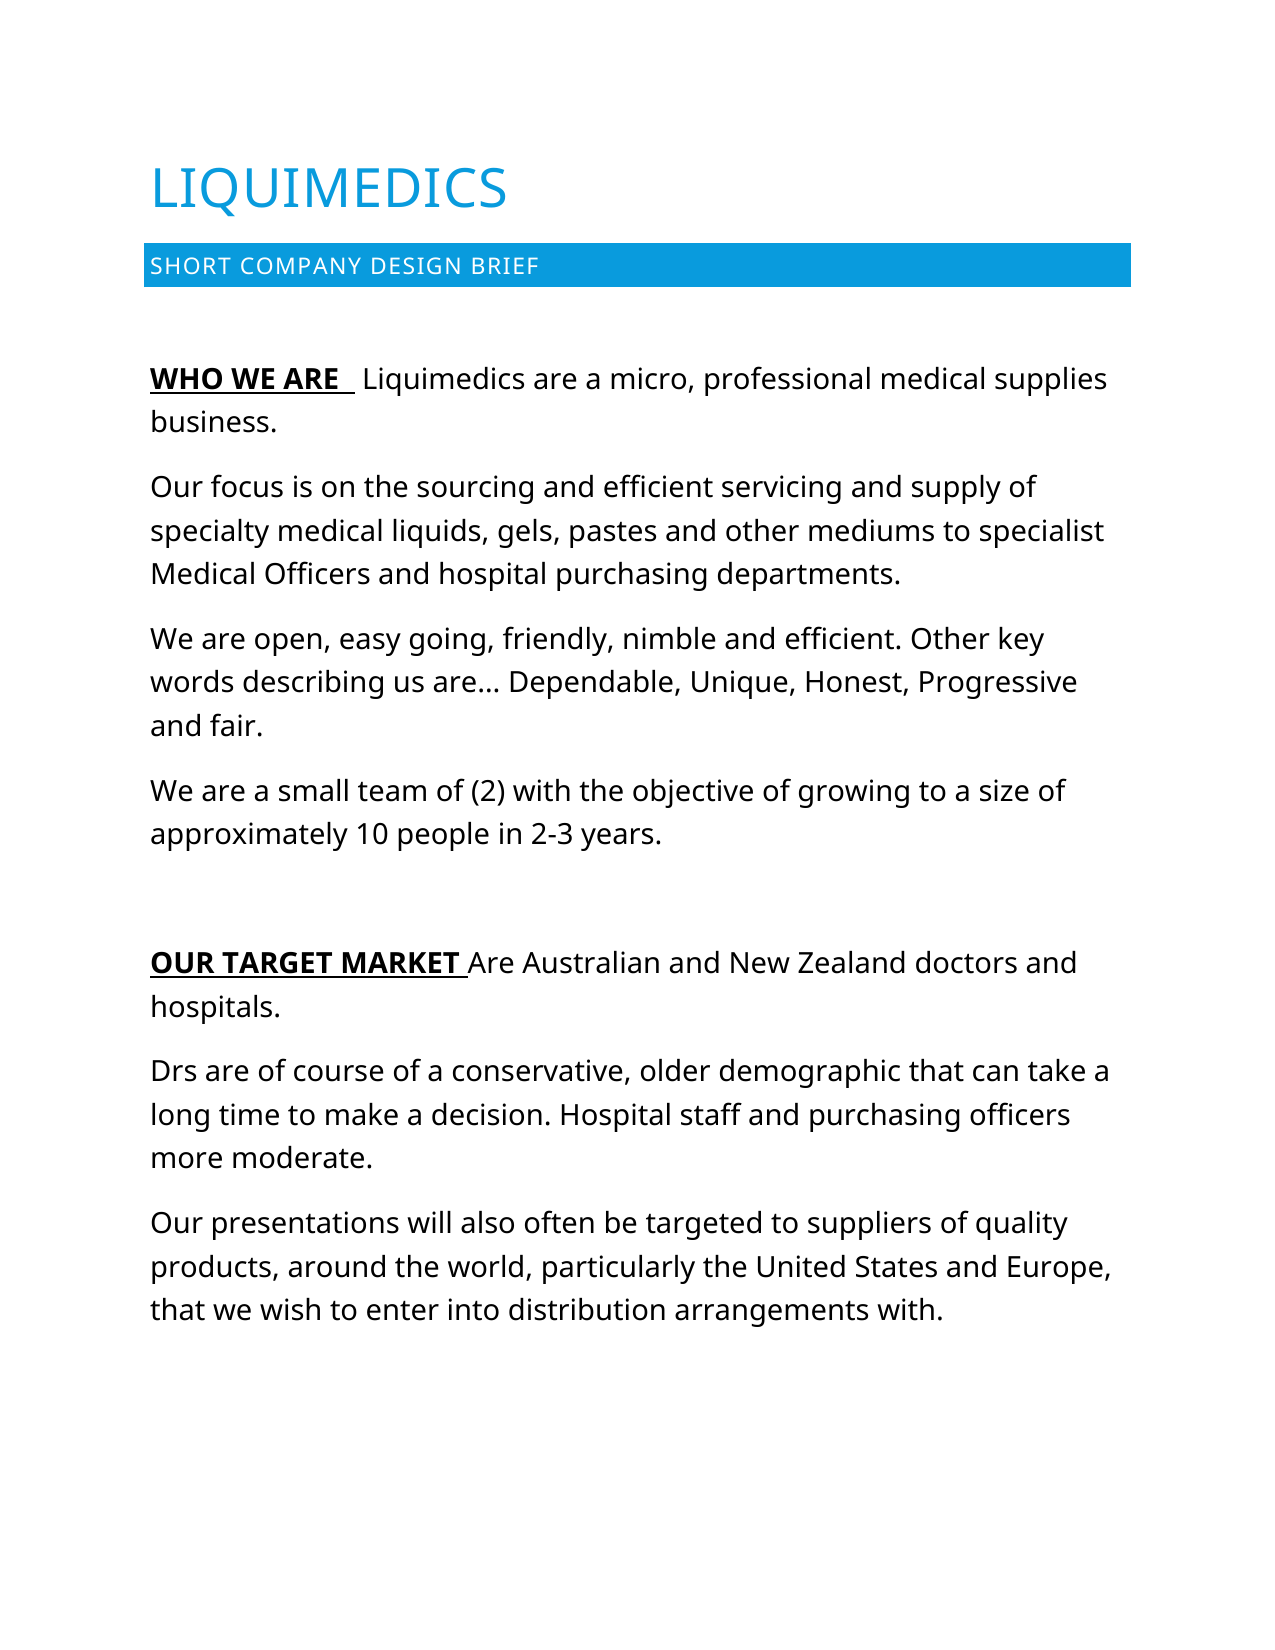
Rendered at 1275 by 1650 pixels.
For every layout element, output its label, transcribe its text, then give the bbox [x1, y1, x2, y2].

text Drs are of course of a conservative, older demographic that can take a long time to make a decision. Hospital staff and purchasing officers more moderate. [150, 1051, 1125, 1177]
text WHO WE ARE Liquimedics are a micro, professional medical supplies business. [150, 358, 1125, 441]
text We are open, easy going, friendly, nimble and efficient. Other key words describing us are… Dependable, Unique, Honest, Progressive and fair. [150, 618, 1125, 745]
text OUR TARGET MARKET Are Australian and New Zealand doctors and hospitals. [150, 942, 1125, 1026]
text We are a small team of (2) with the objective of growing to a size of approximately 10 people in 2-3 years. [150, 770, 1125, 853]
title Liquimedics [150, 150, 1125, 224]
text Our presentations will also often be targeted to suppliers of quality products, around the world, particularly the United States and Europe, that we wish to enter into distribution arrangements with. [150, 1202, 1125, 1329]
text Our focus is on the sourcing and efficient servicing and supply of specialty medical liquids, gels, pastes and other mediums to specialist Medical Officers and hospital purchasing departments. [150, 466, 1125, 593]
subtitle short company design brief [150, 250, 1125, 281]
